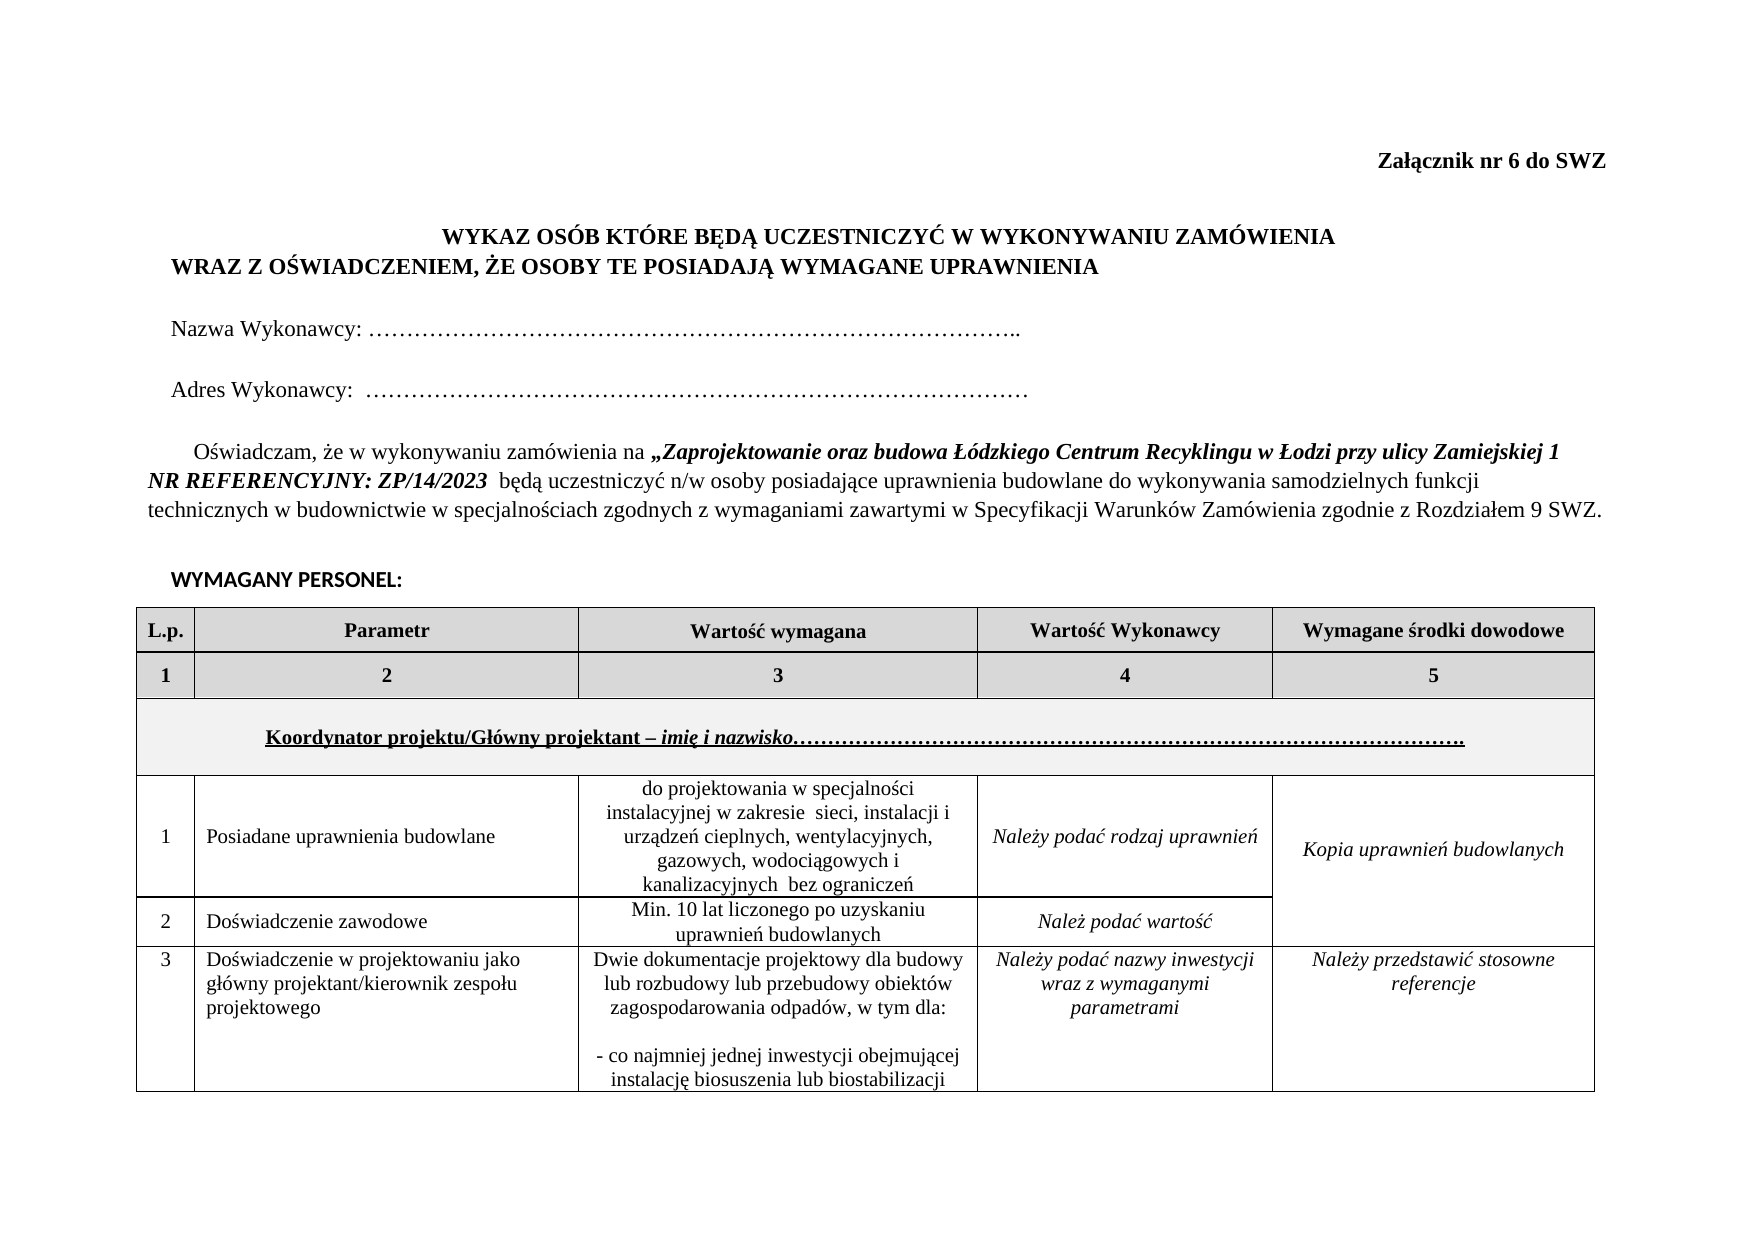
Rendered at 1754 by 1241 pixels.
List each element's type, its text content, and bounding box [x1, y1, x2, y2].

text Oświadczam, że w wykonywaniu zamówienia na „Zaprojektowanie oraz budowa Łódzkiego Centrum Recyklingu w Łodzi przy ulicy Zamiejskiej 1 [148, 436, 1606, 465]
table_header Wartość wymagana [579, 608, 977, 651]
table_cell Kopia uprawnień budowlanych [1273, 776, 1594, 946]
table_cell Doświadczenie zawodowe [195, 898, 578, 946]
table_cell 1 [137, 653, 194, 697]
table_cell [195, 947, 578, 1091]
table_header L.p. [137, 608, 194, 651]
table_cell Należy podać rodzaj uprawnień [978, 776, 1272, 896]
table_cell Posiadane uprawnienia budowlane [195, 776, 578, 896]
table_cell 4 [978, 653, 1272, 697]
text Nazwa Wykonawcy: ………………………………………………………………………….. [171, 316, 1606, 342]
table_cell 2 [137, 898, 194, 946]
table_cell 3 [137, 947, 194, 1091]
table_header Parametr [195, 608, 578, 651]
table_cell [978, 947, 1272, 1091]
table_cell 1 [137, 776, 194, 896]
table_header Wymagane środki dowodowe [1273, 608, 1594, 651]
text WYKAZ OSÓB KTÓRE BĘDĄ UCZESTNICZYĆ W WYKONYWANIU ZAMÓWIENIA [171, 223, 1606, 249]
text WRAZ Z OŚWIADCZENIEM, ŻE OSOBY TE POSIADAJĄ WYMAGANE UPRAWNIENIA [171, 253, 1606, 279]
table_cell do projektowania w specjalności instalacyjnej w zakresie sieci, instalacji i urządzeń cieplnych, wentylacyjnych, gazowych, wodociągowych i kanalizacyjnych bez ograniczeń [579, 776, 977, 896]
text NR REFERENCYJNY: ZP/14/2023 będą uczestniczyć n/w osoby posiadające uprawnienia budowlane do wykonywania samodzielnych funkcji technicznych w budownictwie w specjalnościach zgodnych z wymaganiami zawartymi w Specyfikacji Warunków Zamówienia zgodnie z Rozdziałem 9 SWZ. [148, 465, 1606, 523]
table_header Wartość Wykonawcy [978, 608, 1272, 651]
text Adres Wykonawcy: …………………………………………………………………………… [171, 376, 1606, 402]
table_cell Min. 10 lat liczonego po uzyskaniu uprawnień budowlanych [579, 898, 977, 946]
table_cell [579, 947, 977, 1091]
table_cell Należy przedstawić stosowne referencje [1273, 947, 1594, 1091]
table_cell 2 [195, 653, 578, 697]
table_cell Należ podać wartość [978, 898, 1272, 946]
text WYMAGANY PERSONEL: [171, 565, 1606, 593]
text Załącznik nr 6 do SWZ [148, 148, 1606, 174]
table_cell Koordynator projektu/Główny projektant – imię i nazwisko……………………………………………………………………………………. [137, 699, 1594, 775]
table_cell 5 [1273, 653, 1594, 697]
table_cell 3 [579, 653, 977, 697]
